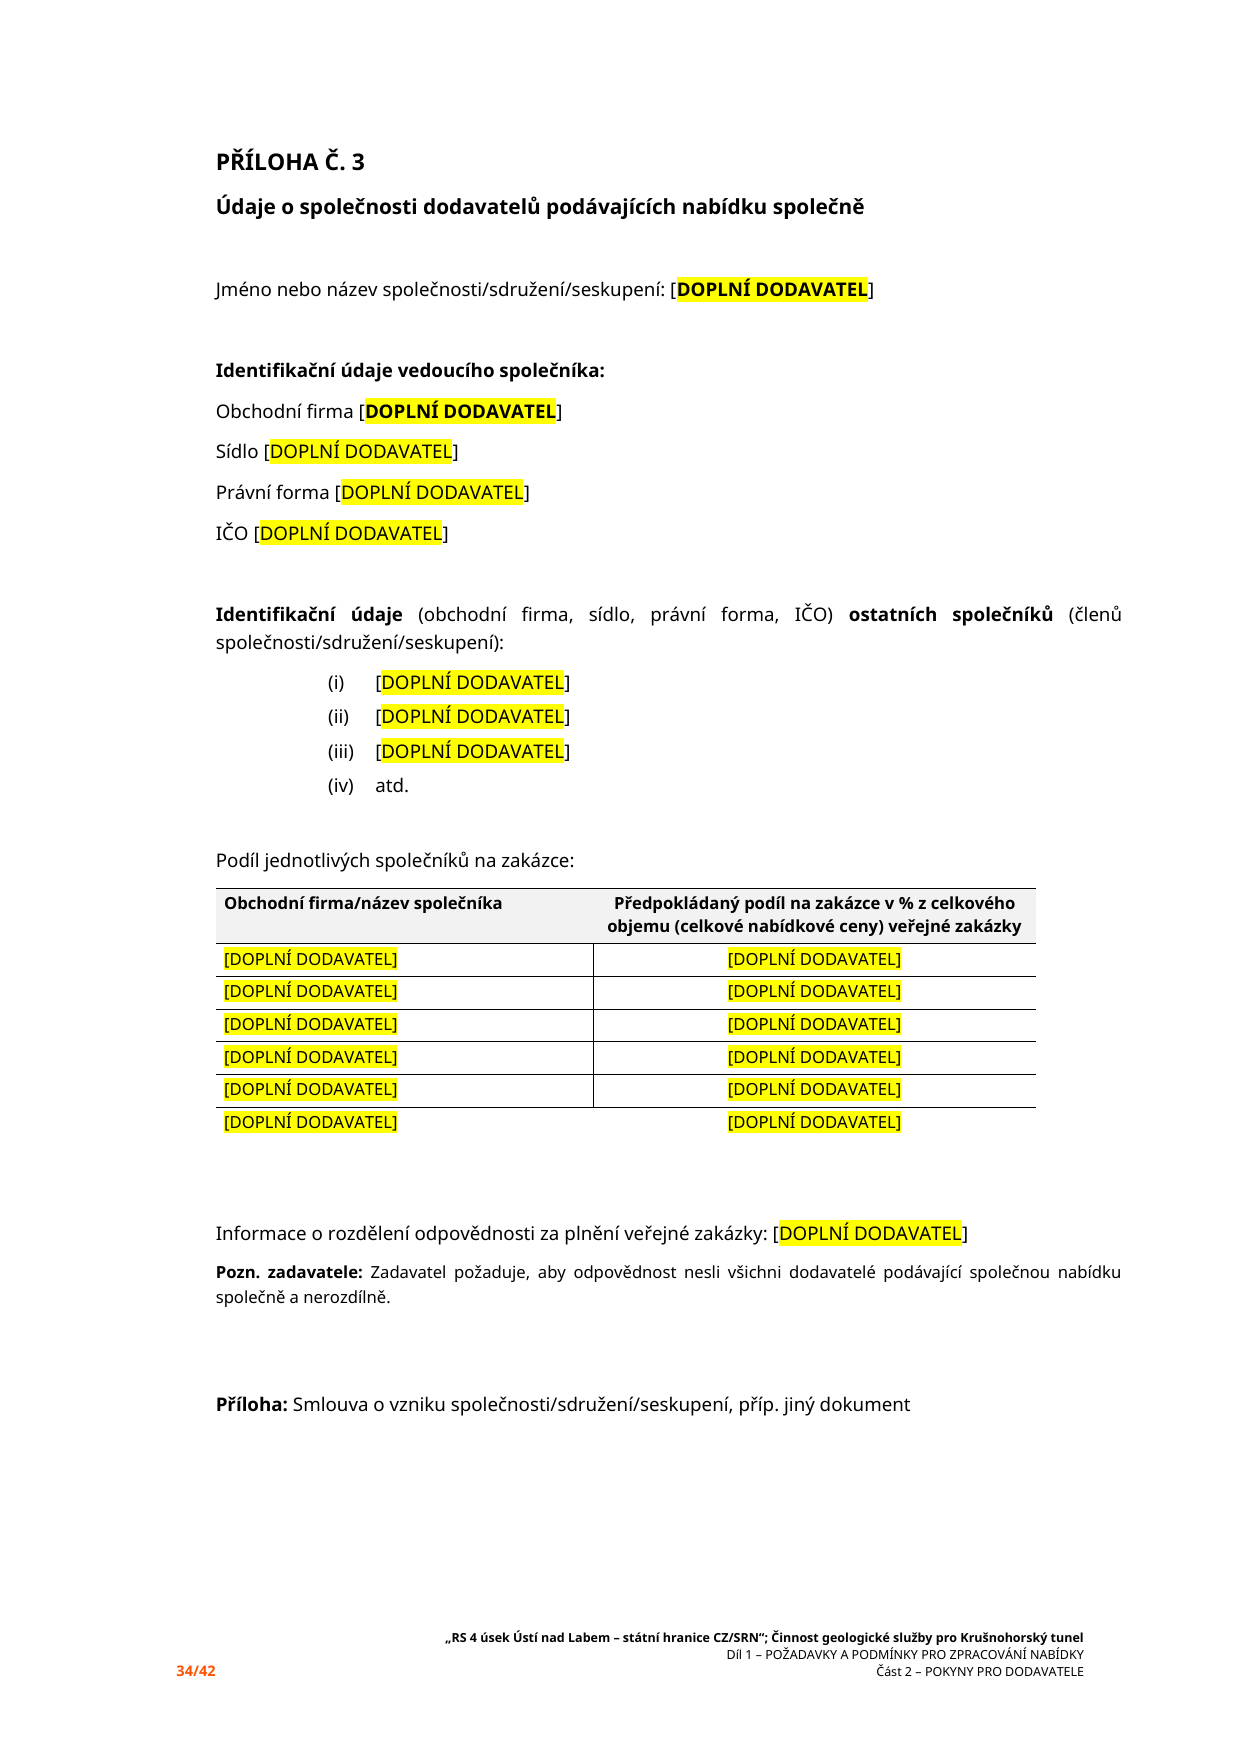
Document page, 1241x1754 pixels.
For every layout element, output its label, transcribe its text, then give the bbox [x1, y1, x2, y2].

text Údaje o společnosti dodavatelů podávajících nabídku společně [216, 192, 1122, 221]
text Jméno nebo název společnosti/sdružení/seskupení: [DOPLNÍ DODAVATEL] [868, 277, 1122, 302]
table_header Obchodní firma/název společníka [216, 889, 593, 943]
text Jméno nebo název společnosti/sdružení/seskupení: [DOPLNÍ DODAVATEL] [216, 277, 677, 302]
table_cell [DOPLNÍ DODAVATEL] [216, 977, 593, 1008]
text Příloha č. 3 [216, 146, 1122, 177]
text atd. [328, 772, 1122, 798]
text Právní forma [DOPLNÍ DODAVATEL] [523, 479, 1122, 505]
text [DOPLNÍ DODAVATEL] [328, 669, 1122, 695]
text Informace o rozdělení odpovědnosti za plnění veřejné zakázky: [DOPLNÍ DODAVATEL] [216, 1220, 779, 1246]
table_cell [DOPLNÍ DODAVATEL] [216, 944, 593, 976]
text Právní forma [DOPLNÍ DODAVATEL] [216, 479, 341, 505]
text IČO [DOPLNÍ DODAVATEL] [442, 520, 1122, 545]
table_cell [DOPLNÍ DODAVATEL] [594, 1075, 1036, 1107]
text Příloha: Smlouva o vzniku společnosti/sdružení/seskupení, příp. jiný dokument [216, 1392, 1122, 1417]
table_cell [DOPLNÍ DODAVATEL] [594, 1010, 1036, 1041]
table_cell [DOPLNÍ DODAVATEL] [594, 1042, 1036, 1074]
text [DOPLNÍ DODAVATEL] [564, 738, 1122, 763]
text Obchodní firma [DOPLNÍ DODAVATEL] [216, 398, 365, 424]
text Sídlo [DOPLNÍ DODAVATEL] [452, 439, 1122, 464]
table_cell [DOPLNÍ DODAVATEL] [594, 944, 1036, 976]
text Pozn. zadavatele: Zadavatel požaduje, aby odpovědnost nesli všichni dodavatelé podávající společnou nabídku společně a nerozdílně. [216, 1261, 1122, 1308]
table_cell [DOPLNÍ DODAVATEL] [216, 1075, 593, 1107]
text Obchodní firma [DOPLNÍ DODAVATEL] [556, 398, 1122, 424]
text [DOPLNÍ DODAVATEL] [328, 738, 381, 763]
table_cell [DOPLNÍ DODAVATEL] [593, 1108, 1036, 1139]
text [DOPLNÍ DODAVATEL] [328, 704, 381, 729]
table_cell [DOPLNÍ DODAVATEL] [216, 1042, 593, 1074]
text Identifikační údaje vedoucího společníka: [216, 358, 1122, 383]
table_header Předpokládaný podíl na zakázce v % z celkového objemu (celkové nabídkové ceny) veřejné zakázky [593, 889, 1036, 943]
table_cell [DOPLNÍ DODAVATEL] [594, 977, 1036, 1008]
table_cell [DOPLNÍ DODAVATEL] [216, 1108, 593, 1139]
table_cell [DOPLNÍ DODAVATEL] [216, 1010, 593, 1041]
text Podíl jednotlivých společníků na zakázce: [216, 847, 1122, 873]
text [DOPLNÍ DODAVATEL] [564, 704, 1122, 729]
text Identifikační údaje (obchodní firma, sídlo, právní forma, IČO) ostatních společníků (členů společnosti/sdružení/seskupení): [216, 601, 1122, 654]
